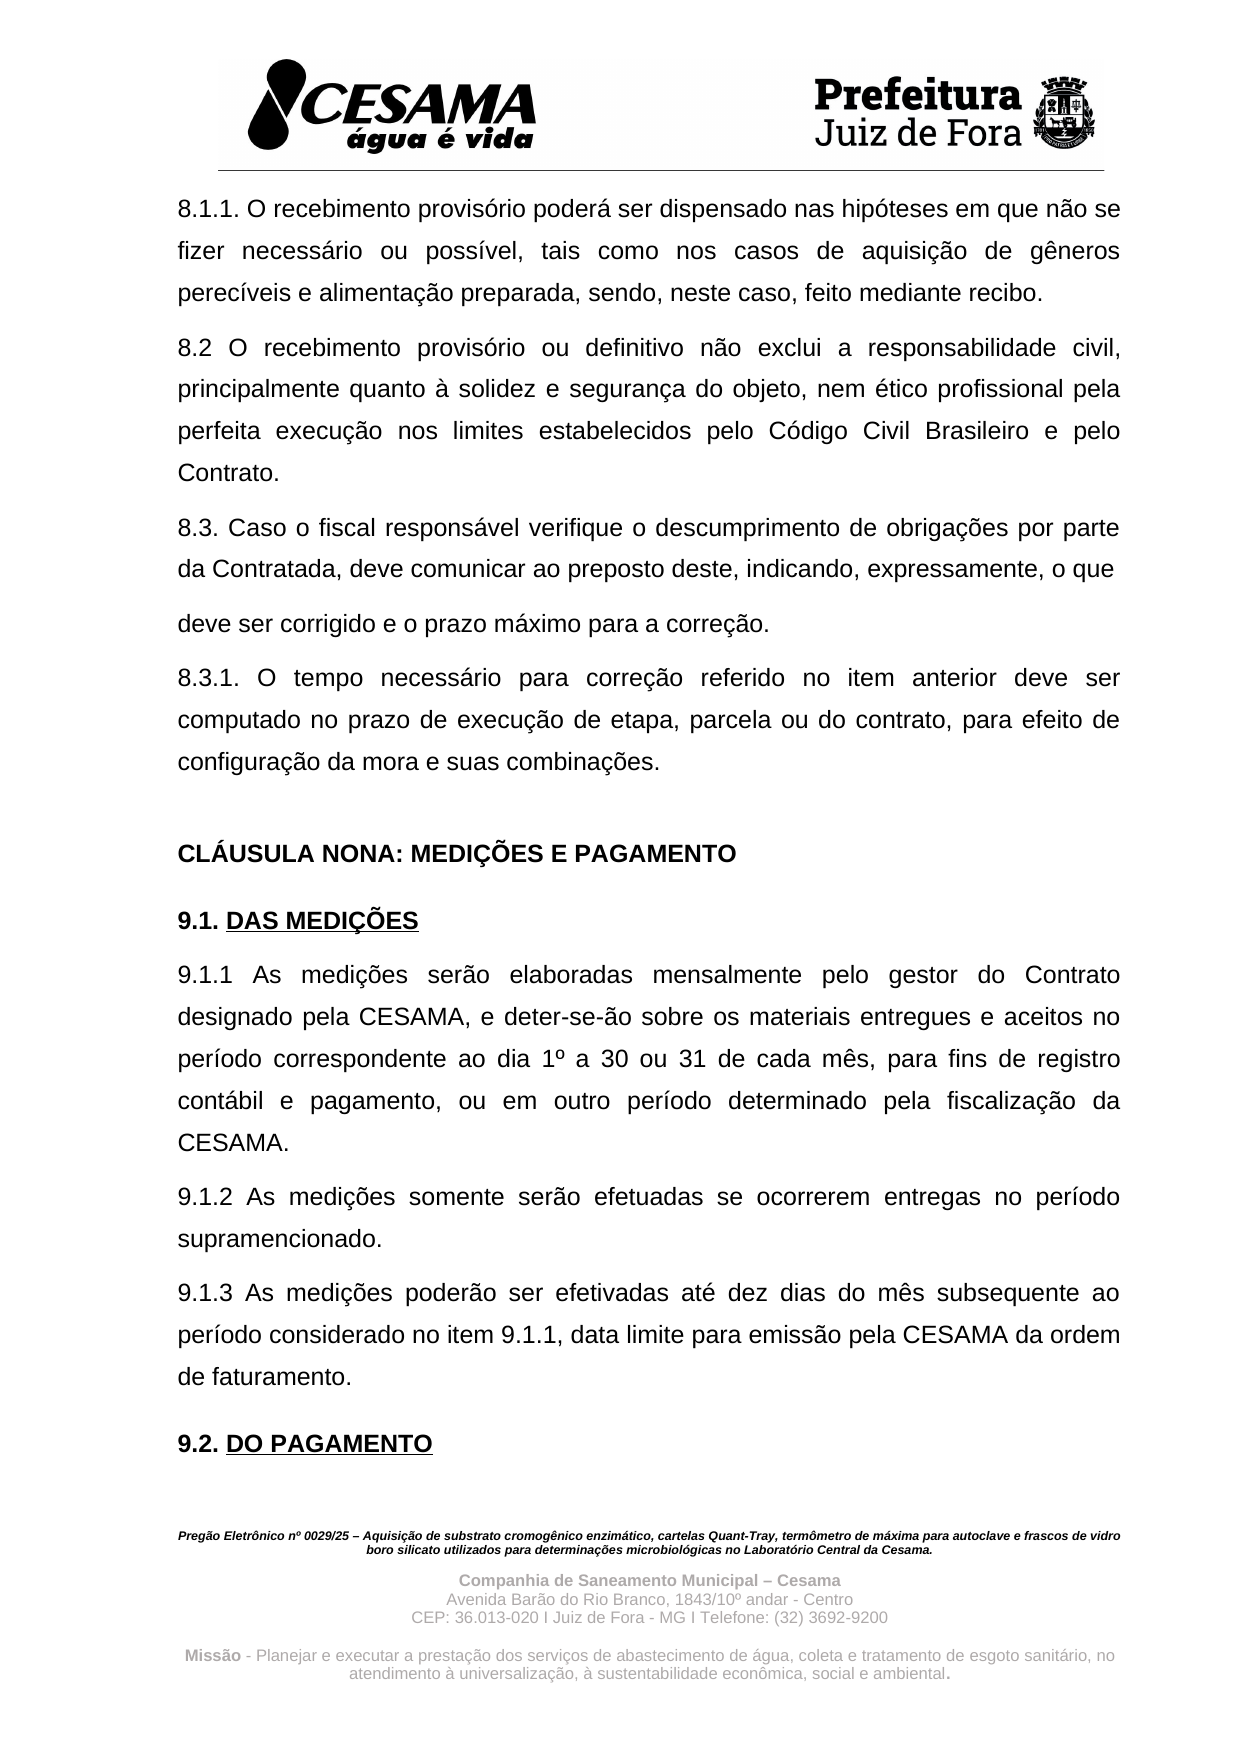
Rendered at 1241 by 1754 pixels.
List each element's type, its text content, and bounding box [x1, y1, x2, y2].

text deve ser corrigido e o prazo máximo para a correção. [177, 610, 1122, 638]
text 9.1.1 As medições serão elaboradas mensalmente pelo gestor do Contrato designado pela CESAMA, e deter-se-ão sobre os materiais entregues e aceitos no período correspondente ao dia 1º a 30 ou 31 de cada mês, para fins de registro contábil e pagamento, ou em outro período determinado pela fiscalização da CESAMA. [177, 961, 1122, 1156]
text 8.3.1. O tempo necessário para correção referido no item anterior deve ser computado no prazo de execução de etapa, parcela ou do contrato, para efeito de configuração da mora e suas combinações. [177, 664, 1122, 776]
text CLÁUSULA NONA: MEDIÇÕES E PAGAMENTO [177, 840, 1122, 868]
text 9.1.2 As medições somente serão efetuadas se ocorrerem entregas no período supramencionado. [177, 1183, 1122, 1253]
text 9.1.3 As medições poderão ser efetivadas até dez dias do mês subsequente ao período considerado no item 9.1.1, data limite para emissão pela CESAMA da ordem de faturamento. [177, 1279, 1122, 1391]
text 8.2 O recebimento provisório ou definitivo não exclui a responsabilidade civil, principalmente quanto à solidez e segurança do objeto, nem ético profissional pela perfeita execução nos limites estabelecidos pelo Código Civil Brasileiro e pelo Contrato. [177, 333, 1122, 487]
text 8.1.1. O recebimento provisório poderá ser dispensado nas hipóteses em que não se fizer necessário ou possível, tais como nos casos de aquisição de gêneros perecíveis e alimentação preparada, sendo, neste caso, feito mediante recibo. [177, 195, 1122, 307]
text 9.2. DO PAGAMENTO [177, 1430, 1122, 1458]
text 9.1. DAS MEDIÇÕES [177, 907, 1122, 934]
picture [218, 59, 1105, 170]
text 8.3. Caso o fiscal responsável verifique o descumprimento de obrigações por parte da Contratada, deve comunicar ao preposto deste, indicando, expressamente, o que [177, 513, 1122, 583]
